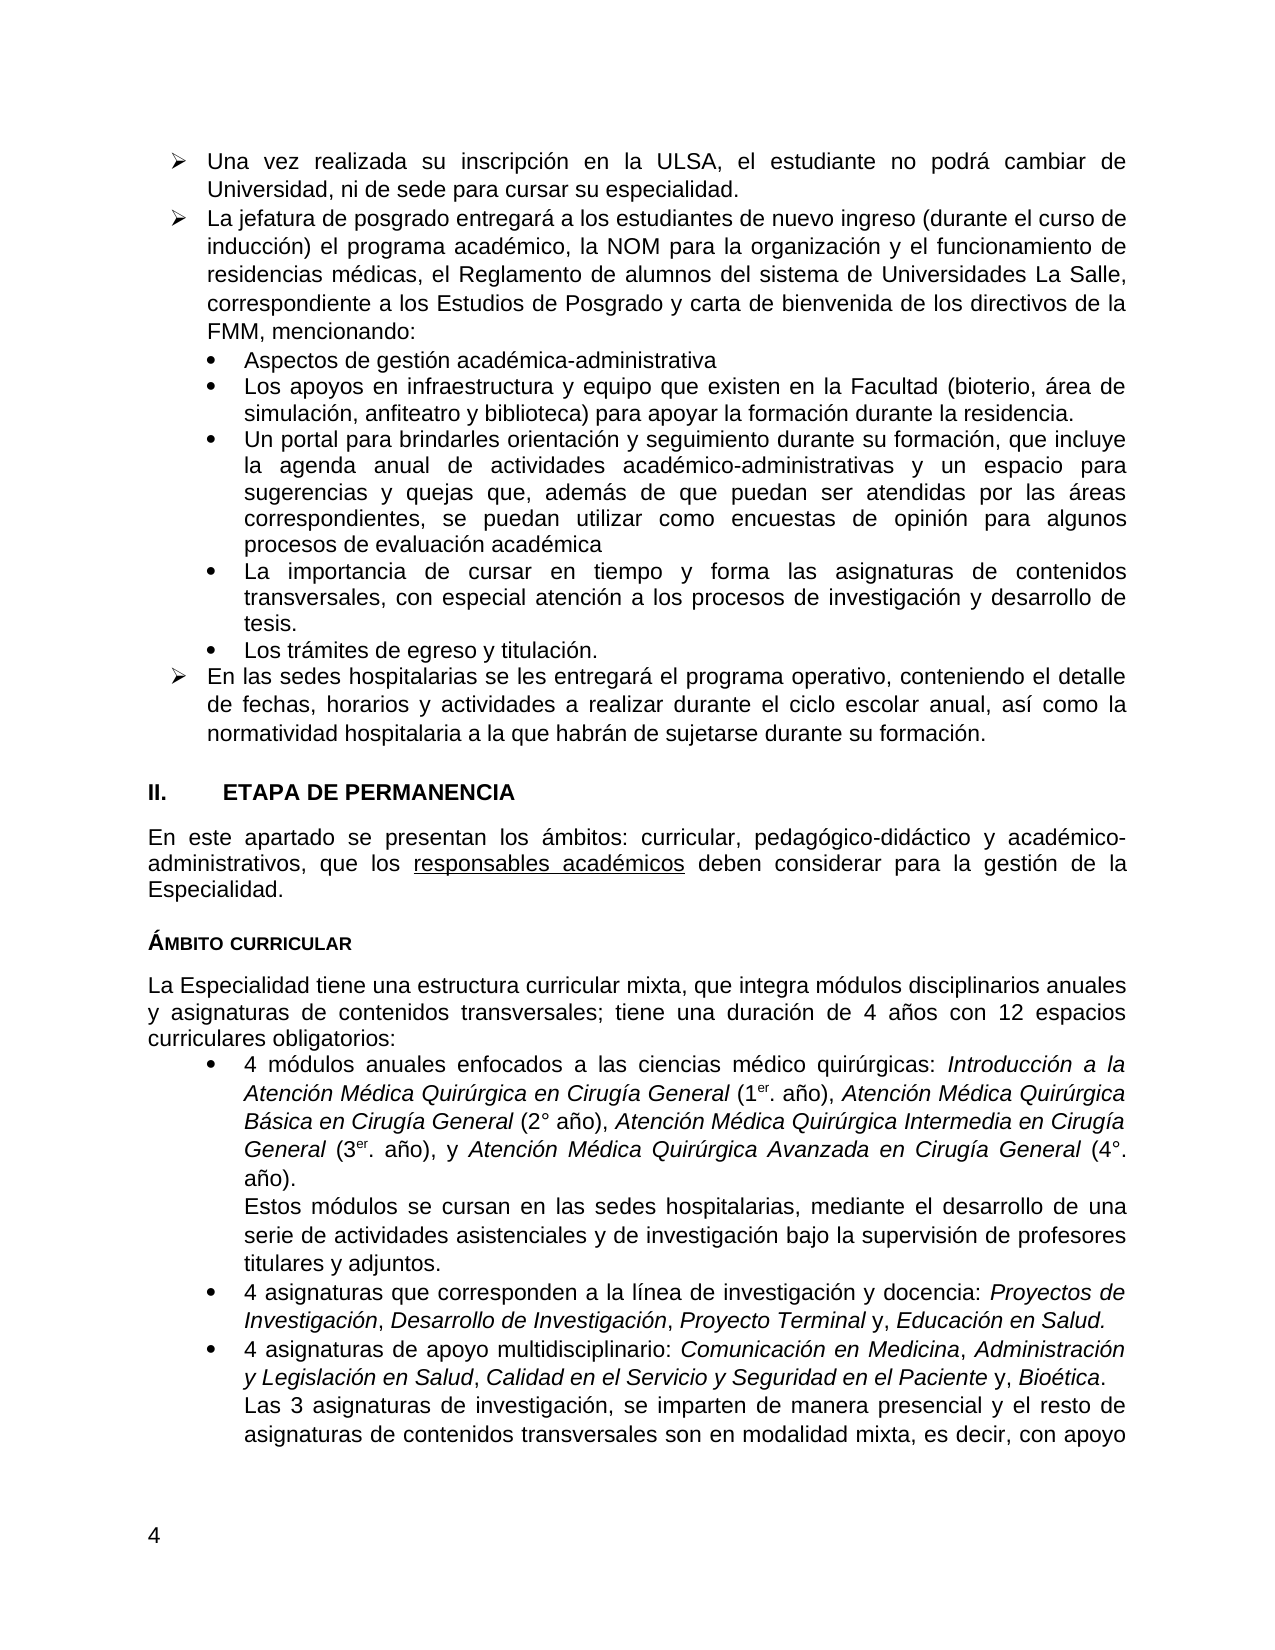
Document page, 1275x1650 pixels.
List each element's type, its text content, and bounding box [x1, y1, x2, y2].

list La jefatura de posgrado entregará a los estudiantes de nuevo ingreso (durante el curso de inducción) el programa académico, la NOM para la organización y el funcionamiento de residencias médicas, el Reglamento de alumnos del sistema de Universidades La Salle, correspondiente a los Estudios de Posgrado y carta de bienvenida de los directivos de la FMM, mencionando: [169, 204, 1127, 345]
list Estos módulos se cursan en las sedes hospitalarias, mediante el desarrollo de una serie de actividades asistenciales y de investigación bajo la supervisión de profesores titulares y adjuntos. [244, 1193, 1127, 1277]
list Una vez realizada su inscripción en la ULSA, el estudiante no podrá cambiar de Universidad, ni de sede para cursar su especialidad. [169, 148, 1127, 202]
list ETAPA DE PERMANENCIA [148, 778, 1127, 805]
list 4 módulos anuales enfocados a las ciencias médico quirúrgicas: Introducción a la Atención Médica Quirúrgica en Cirugía General (1er. año), Atención Médica Quirúrgica Básica en Cirugía General (2° año), Atención Médica Quirúrgica Intermedia en Cirugía General (3er. año), y Atención Médica Quirúrgica Avanzada en Cirugía General (4°. año). [207, 1051, 1127, 1191]
list Los trámites de egreso y titulación. [207, 637, 1127, 663]
list Aspectos de gestión académica-administrativa [207, 347, 1127, 373]
list Los apoyos en infraestructura y equipo que existen en la Facultad (bioterio, área de simulación, anfiteatro y biblioteca) para apoyar la formación durante la residencia. [207, 373, 1127, 426]
list 4 asignaturas de apoyo multidisciplinario: Comunicación en Medicina, Administración y Legislación en Salud, Calidad en el Servicio y Seguridad en el Paciente y, Bioética. [207, 1336, 1127, 1390]
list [244, 1392, 1127, 1447]
text En este apartado se presentan los ámbitos: curricular, pedagógico-didáctico y académico-administrativos, que los responsables académicos deben considerar para la gestión de la Especialidad. [148, 824, 1127, 903]
list En las sedes hospitalarias se les entregará el programa operativo, conteniendo el detalle de fechas, horarios y actividades a realizar durante el ciclo escolar anual, así como la normatividad hospitalaria a la que habrán de sujetarse durante su formación. [169, 663, 1127, 746]
text La Especialidad tiene una estructura curricular mixta, que integra módulos disciplinarios anuales y asignaturas de contenidos transversales; tiene una duración de 4 años con 12 espacios curriculares obligatorios: [148, 972, 1127, 1051]
list Un portal para brindarles orientación y seguimiento durante su formación, que incluye la agenda anual de actividades académico-administrativas y un espacio para sugerencias y quejas que, además de que puedan ser atendidas por las áreas correspondientes, se puedan utilizar como encuestas de opinión para algunos procesos de evaluación académica [207, 426, 1127, 558]
list 4 asignaturas que corresponden a la línea de investigación y docencia: Proyectos de Investigación, Desarrollo de Investigación, Proyecto Terminal y, Educación en Salud. [207, 1279, 1127, 1333]
list La importancia de cursar en tiempo y forma las asignaturas de contenidos transversales, con especial atención a los procesos de investigación y desarrollo de tesis. [207, 558, 1127, 637]
text Ámbito curricular [148, 929, 1127, 955]
